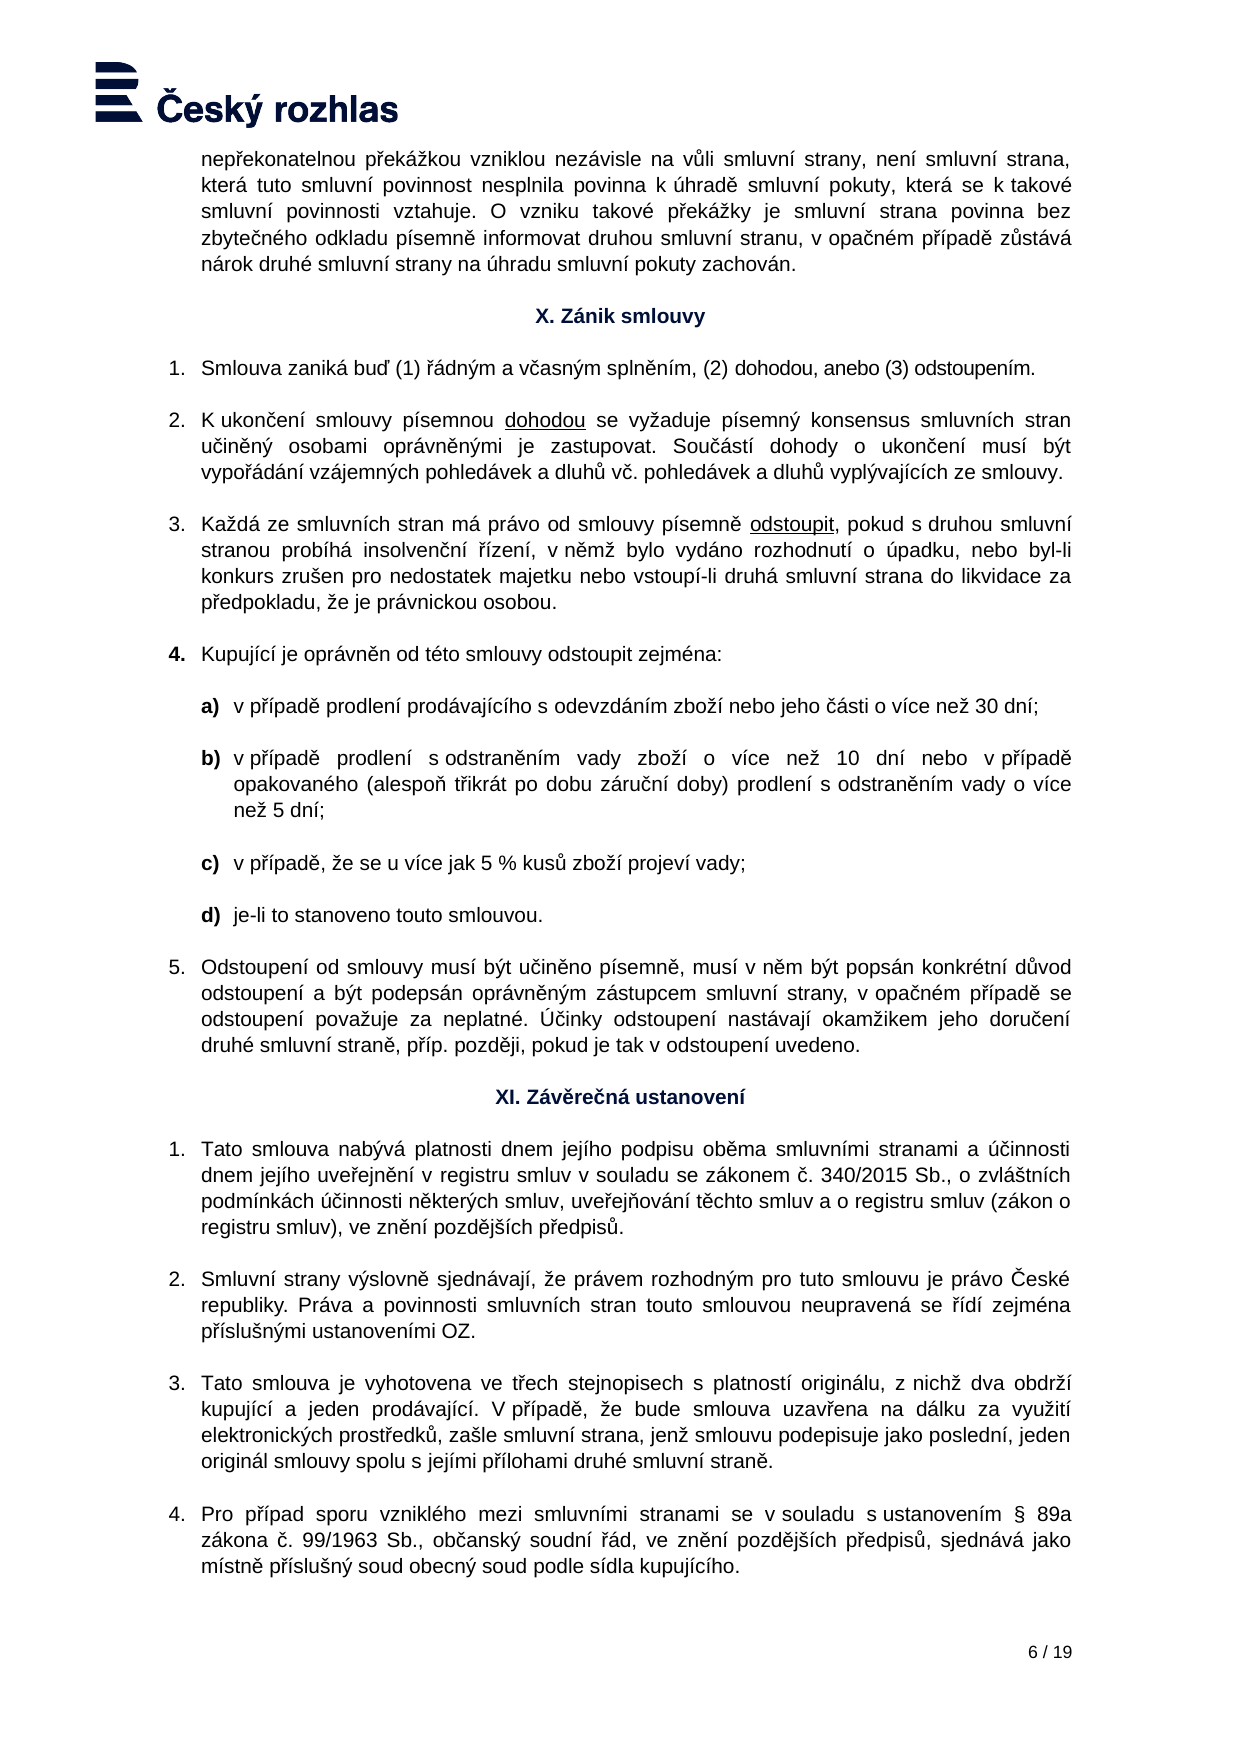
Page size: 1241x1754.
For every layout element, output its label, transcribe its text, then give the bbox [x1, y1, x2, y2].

list v případě prodlení s odstraněním vady zboží o více než 10 dní nebo v případě opakovaného (alespoň třikrát po dobu záruční doby) prodlení s odstraněním vady o více než 5 dní; [201, 745, 1072, 823]
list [168, 146, 1072, 276]
list Každá ze smluvních stran má právo od smlouvy písemně odstoupit, pokud s druhou smluvní stranou probíhá insolvenční řízení, v němž bylo vydáno rozhodnutí o úpadku, nebo byl-li konkurs zrušen pro nedostatek majetku nebo vstoupí-li druhá smluvní strana do likvidace za předpokladu, že je právnickou osobou. [168, 511, 1072, 615]
list Odstoupení od smlouvy musí být učiněno písemně, musí v něm být popsán konkrétní důvod odstoupení a být podepsán oprávněným zástupcem smluvní strany, v opačném případě se odstoupení považuje za neplatné. Účinky odstoupení nastávají okamžikem jeho doručení druhé smluvní straně, příp. později, pokud je tak v odstoupení uvedeno. [168, 953, 1072, 1057]
list K ukončení smlouvy písemnou dohodou se vyžaduje písemný konsensus smluvních stran učiněný osobami oprávněnými je zastupovat. Součástí dohody o ukončení musí být vypořádání vzájemných pohledávek a dluhů vč. pohledávek a dluhů vyplývajících ze smlouvy. [168, 406, 1072, 484]
list Tato smlouva nabývá platnosti dnem jejího podpisu oběma smluvními stranami a účinnosti dnem jejího uveřejnění v registru smluv v souladu se zákonem č. 340/2015 Sb., o zvláštních podmínkách účinnosti některých smluv, uveřejňování těchto smluv a o registru smluv (zákon o registru smluv), ve znění pozdějších předpisů. [168, 1136, 1072, 1240]
picture [95, 62, 398, 128]
list Pro případ sporu vzniklého mezi smluvními stranami se v souladu s ustanovením § 89a zákona č. 99/1963 Sb., občanský soudní řád, ve znění pozdějších předpisů, sjednává jako místně příslušný soud obecný soud podle sídla kupujícího. [168, 1500, 1072, 1578]
subtitle Zánik smlouvy [168, 302, 1072, 328]
list v případě prodlení prodávajícího s odevzdáním zboží nebo jeho části o více než 30 dní; [201, 693, 1072, 719]
list Tato smlouva je vyhotovena ve třech stejnopisech s platností originálu, z nichž dva obdrží kupující a jeden prodávající. V případě, že bude smlouva uzavřena na dálku za využití elektronických prostředků, zašle smluvní strana, jenž smlouvu podepisuje jako poslední, jeden originál smlouvy spolu s jejími přílohami druhé smluvní straně. [168, 1370, 1072, 1474]
list je-li to stanoveno touto smlouvou. [201, 901, 1072, 927]
list Smlouva zaniká buď (1) řádným a včasným splněním, (2) dohodou, anebo (3) odstoupením. [168, 354, 1072, 380]
list v případě, že se u více jak 5 % kusů zboží projeví vady; [201, 849, 1072, 875]
list Smluvní strany výslovně sjednávají, že právem rozhodným pro tuto smlouvu je právo České republiky. Práva a povinnosti smluvních stran touto smlouvou neupravená se řídí zejména příslušnými ustanoveními OZ. [168, 1266, 1072, 1344]
subtitle Závěrečná ustanovení [168, 1083, 1072, 1109]
list Kupující je oprávněn od této smlouvy odstoupit zejména: [168, 641, 1072, 667]
